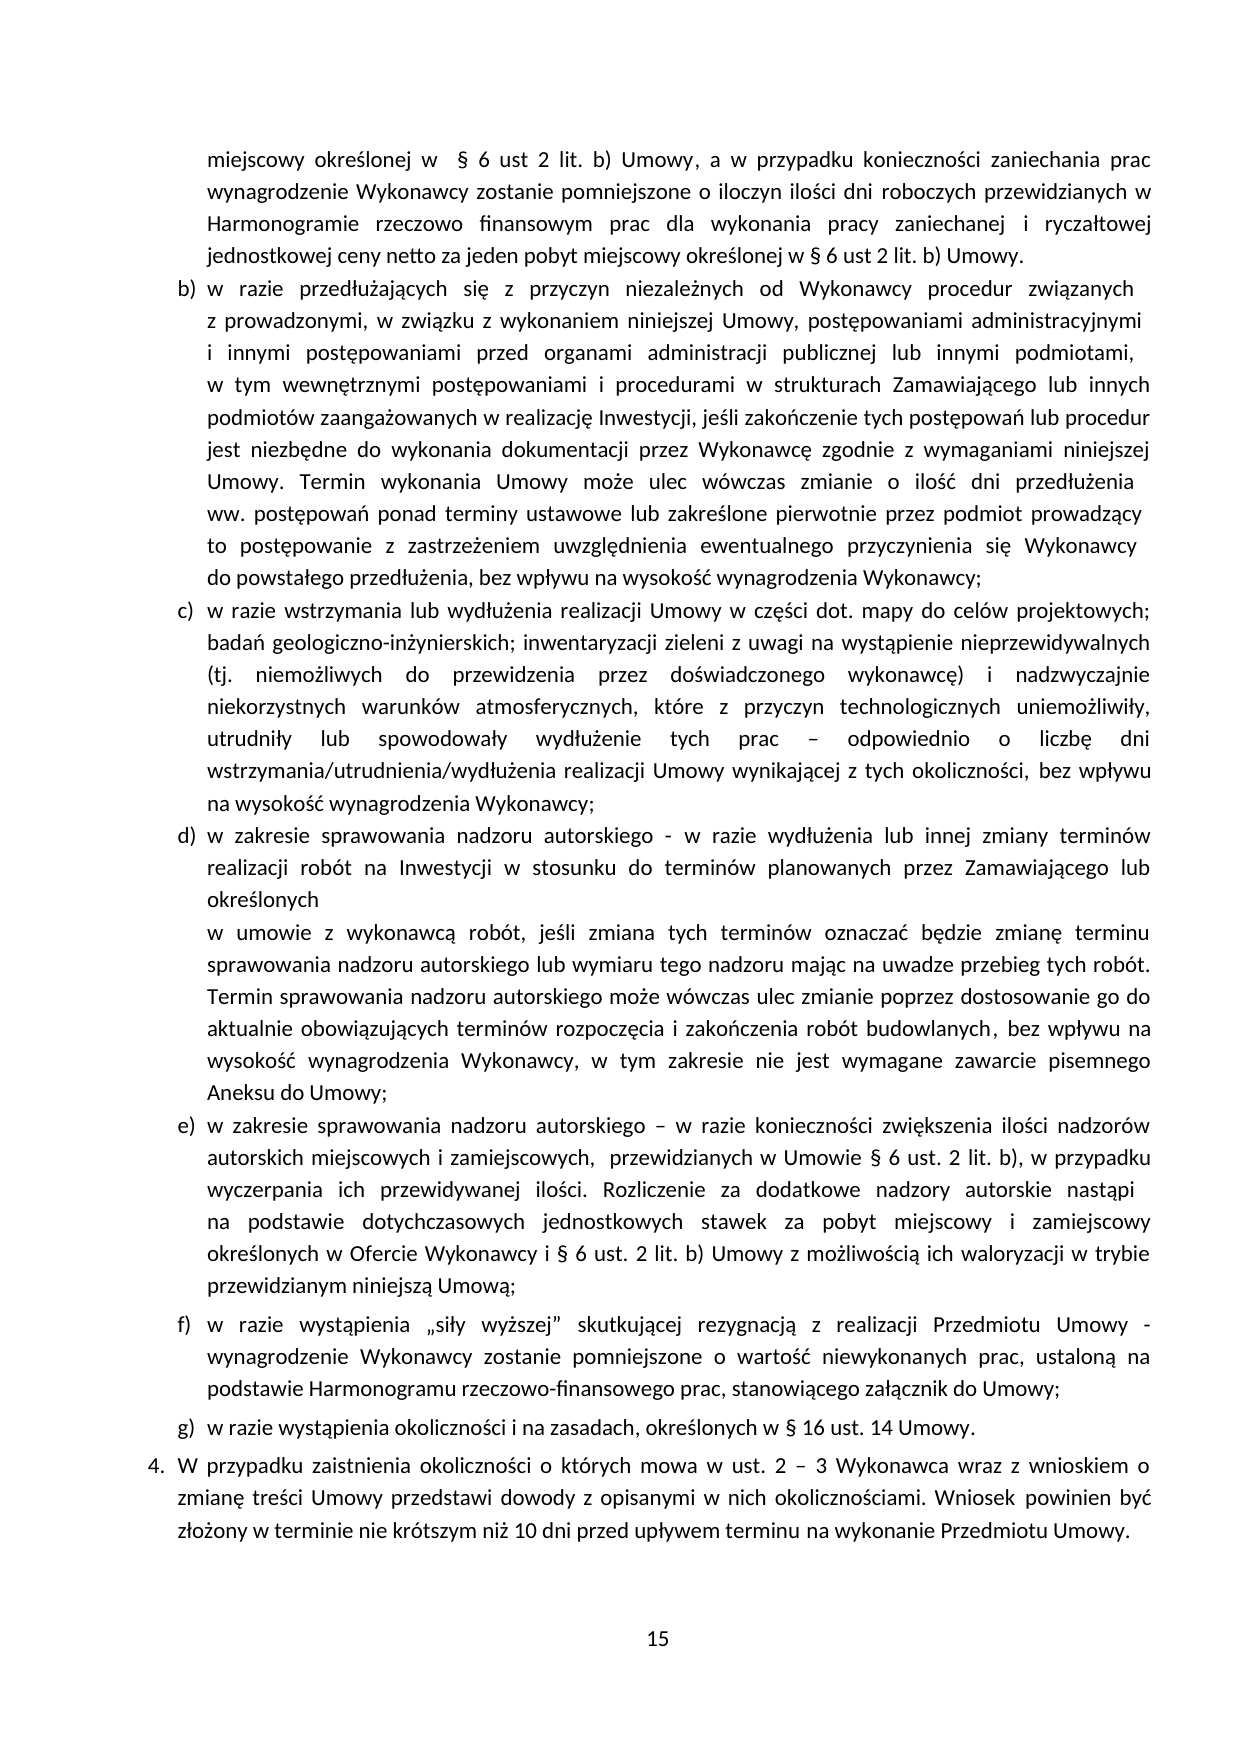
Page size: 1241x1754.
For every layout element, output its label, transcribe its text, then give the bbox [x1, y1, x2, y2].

list W przypadku zaistnienia okoliczności o których mowa w ust. 2 – 3 Wykonawca wraz z wnioskiem o zmianę treści Umowy przedstawi dowody z opisanymi w nich okolicznościami. Wniosek powinien być złożony w terminie nie krótszym niż 10 dni przed upływem terminu na wykonanie Przedmiotu Umowy. [148, 1451, 1152, 1544]
list w zakresie sprawowania nadzoru autorskiego – w razie konieczności zwiększenia ilości nadzorów autorskich miejscowych i zamiejscowych, przewidzianych w Umowie § 6 ust. 2 lit. b), w przypadku wyczerpania ich przewidywanej ilości. Rozliczenie za dodatkowe nadzory autorskie nastąpi na podstawie dotychczasowych jednostkowych stawek za pobyt miejscowy i zamiejscowy określonych w Ofercie Wykonawcy i § 6 ust. 2 lit. b) Umowy z możliwością ich waloryzacji w trybie przewidzianym niniejszą Umową; [177, 1111, 1152, 1300]
list w razie wystąpienia okoliczności i na zasadach, określonych w § 16 ust. 14 Umowy. [177, 1413, 1152, 1441]
list w razie wstrzymania lub wydłużenia realizacji Umowy w części dot. mapy do celów projektowych; badań geologiczno-inżynierskich; inwentaryzacji zieleni z uwagi na wystąpienie nieprzewidywalnych (tj. niemożliwych do przewidzenia przez doświadczonego wykonawcę) i nadzwyczajnie niekorzystnych warunków atmosferycznych, które z przyczyn technologicznych uniemożliwiły, utrudniły lub spowodowały wydłużenie tych prac – odpowiednio o liczbę dni wstrzymania/utrudnienia/wydłużenia realizacji Umowy wynikającej z tych okoliczności, bez wpływu na wysokość wynagrodzenia Wykonawcy; [177, 596, 1152, 817]
list w razie przedłużających się z przyczyn niezależnych od Wykonawcy procedur związanych z prowadzonymi, w związku z wykonaniem niniejszej Umowy, postępowaniami administracyjnymi i innymi postępowaniami przed organami administracji publicznej lub innymi podmiotami, w tym wewnętrznymi postępowaniami i procedurami w strukturach Zamawiającego lub innych podmiotów zaangażowanych w realizację Inwestycji, jeśli zakończenie tych postępowań lub procedur jest niezbędne do wykonania dokumentacji przez Wykonawcę zgodnie z wymaganiami niniejszej Umowy. Termin wykonania Umowy może ulec wówczas zmianie o ilość dni przedłużenia ww. postępowań ponad terminy ustawowe lub zakreślone pierwotnie przez podmiot prowadzący to postępowanie z zastrzeżeniem uwzględnienia ewentualnego przyczynienia się Wykonawcy do powstałego przedłużenia, bez wpływu na wysokość wynagrodzenia Wykonawcy; [177, 274, 1152, 592]
list w zakresie sprawowania nadzoru autorskiego - w razie wydłużenia lub innej zmiany terminów realizacji robót na Inwestycji w stosunku do terminów planowanych przez Zamawiającego lub określonych w umowie z wykonawcą robót, jeśli zmiana tych terminów oznaczać będzie zmianę terminu sprawowania nadzoru autorskiego lub wymiaru tego nadzoru mając na uwadze przebieg tych robót. Termin sprawowania nadzoru autorskiego może wówczas ulec zmianie poprzez dostosowanie go do aktualnie obowiązujących terminów rozpoczęcia i zakończenia robót budowlanych, bez wpływu na wysokość wynagrodzenia Wykonawcy, w tym zakresie nie jest wymagane zawarcie pisemnego Aneksu do Umowy; [177, 821, 1152, 1107]
list w razie wystąpienia „siły wyższej” skutkującej rezygnacją z realizacji Przedmiotu Umowy - wynagrodzenie Wykonawcy zostanie pomniejszone o wartość niewykonanych prac, ustaloną na podstawie Harmonogramu rzeczowo-finansowego prac, stanowiącego załącznik do Umowy; [177, 1310, 1152, 1402]
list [177, 145, 1152, 270]
